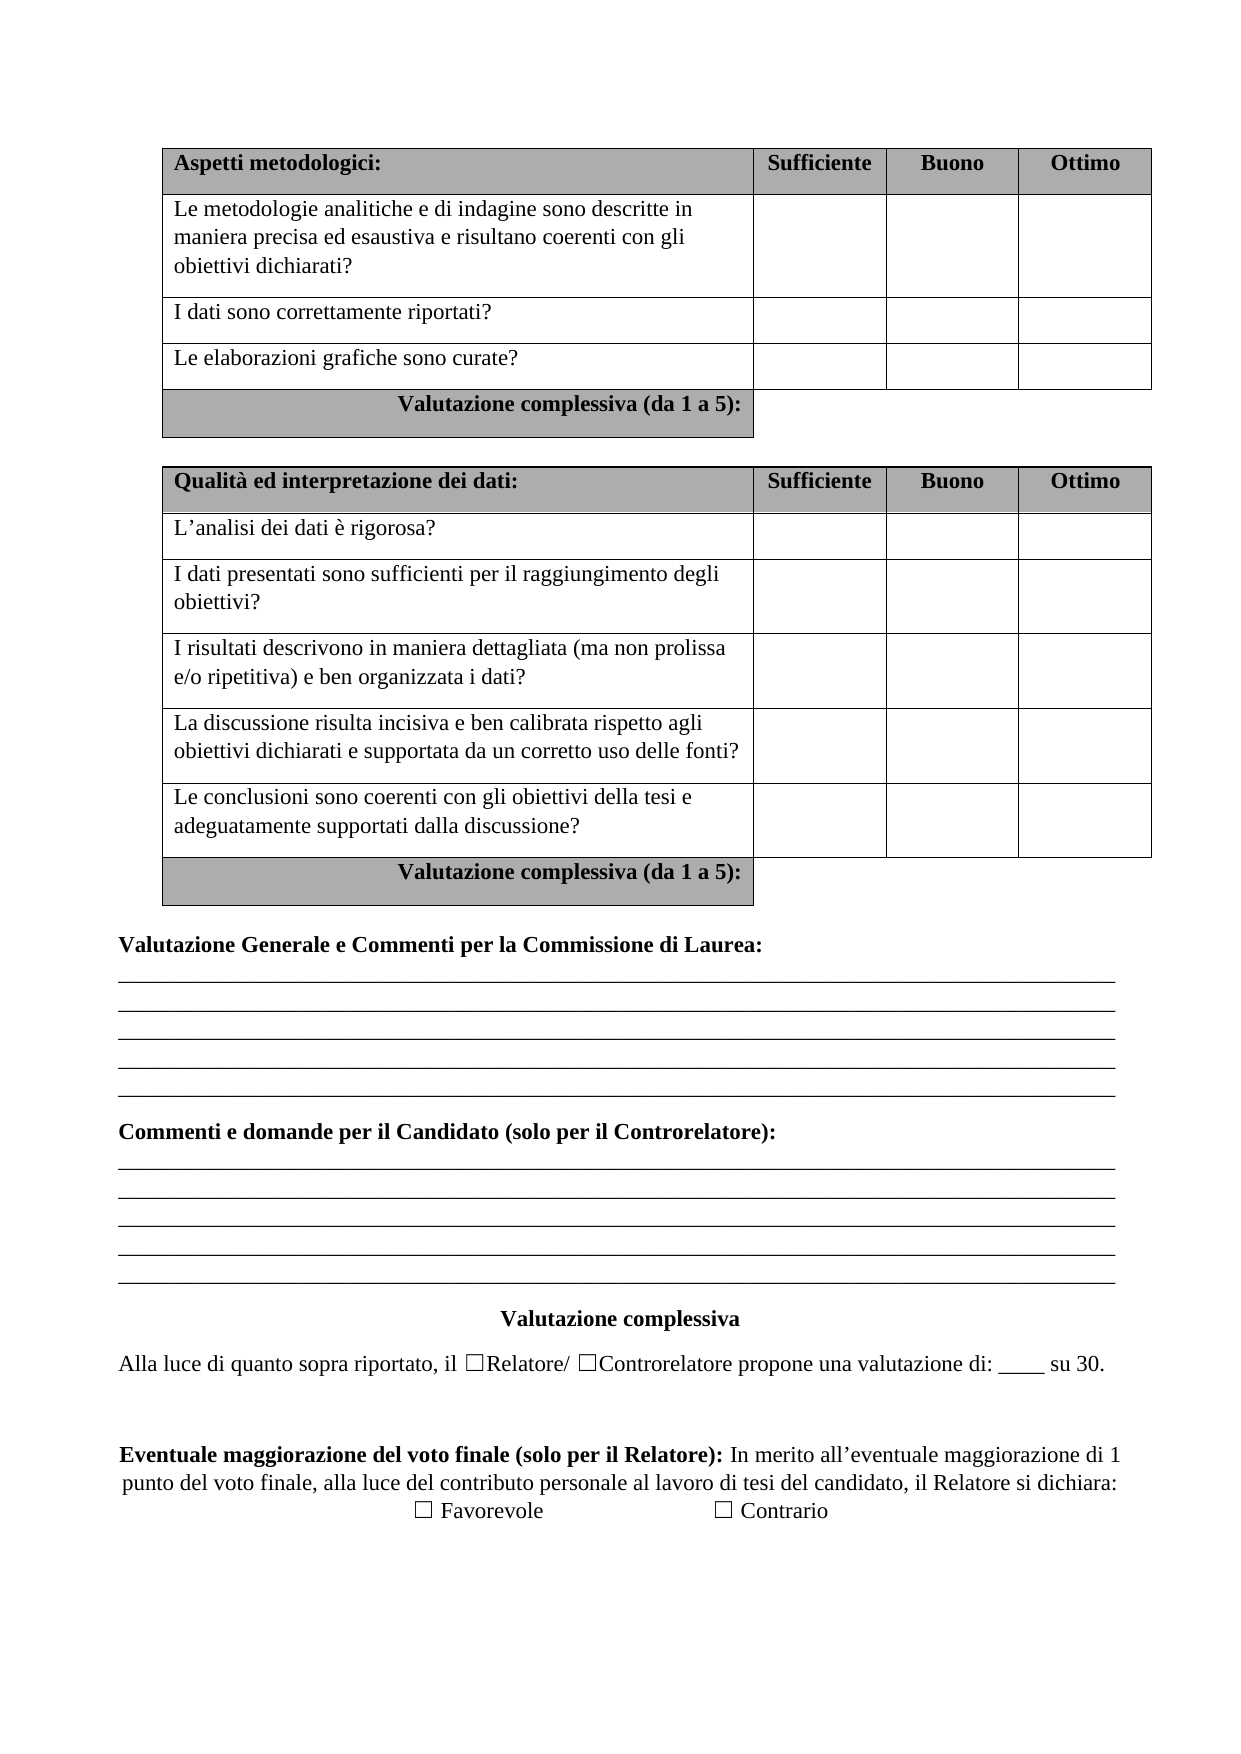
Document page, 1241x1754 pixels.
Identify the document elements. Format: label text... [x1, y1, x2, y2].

table_cell [887, 560, 1018, 633]
table_cell [887, 709, 1018, 782]
table_cell [1019, 560, 1151, 633]
text Eventuale maggiorazione del voto finale (solo per il Relatore): In merito all’eventuale maggiorazione di 1 punto del voto finale, alla luce del contributo personale al lavoro di tesi del candidato, il Relatore si dichiara: ☐ Favorevole ☐ Contrario [118, 1441, 1122, 1524]
table_header Sufficiente [754, 149, 886, 194]
table_cell [1019, 195, 1151, 297]
table_cell [754, 344, 886, 389]
table_cell [1019, 514, 1151, 559]
table_cell [754, 195, 886, 297]
table_cell [887, 784, 1018, 857]
table_cell [887, 634, 1018, 708]
table_header Ottimo [1019, 149, 1151, 194]
table_cell I dati presentati sono sufficienti per il raggiungimento degli obiettivi? [163, 560, 753, 633]
table_cell [754, 298, 886, 343]
table_cell Valutazione complessiva (da 1 a 5): [163, 858, 753, 905]
table_cell [754, 634, 886, 708]
table_header Buono [887, 149, 1018, 194]
table_cell [1019, 784, 1151, 857]
table_header Sufficiente [754, 468, 886, 512]
text ___________________________________________________________________________________________________________________________________________________________________________________________________________________________________________________________________________________________________________________________________________________________________________________________________________________________________________________ [118, 959, 1122, 1099]
table_cell La discussione risulta incisiva e ben calibrata rispetto agli obiettivi dichiarati e supportata da un corretto uso delle fonti? [163, 709, 753, 782]
table_header Ottimo [1019, 468, 1151, 512]
table_cell I risultati descrivono in maniera dettagliata (ma non prolissa e/o ripetitiva) e ben organizzata i dati? [163, 634, 753, 708]
table_cell Le conclusioni sono coerenti con gli obiettivi della tesi e adeguatamente supportati dalla discussione? [163, 784, 753, 857]
table_cell [754, 709, 886, 782]
table_cell [754, 560, 886, 633]
table_cell [1019, 298, 1151, 343]
text Valutazione Generale e Commenti per la Commissione di Laurea: [118, 931, 1122, 957]
table_cell [754, 514, 886, 559]
table_cell [887, 514, 1018, 559]
table_cell Le metodologie analitiche e di indagine sono descritte in maniera precisa ed esaustiva e risultano coerenti con gli obiettivi dichiarati? [163, 195, 753, 297]
table_cell L’analisi dei dati è rigorosa? [163, 514, 753, 559]
text Alla luce di quanto sopra riportato, il ☐Relatore/ ☐Controrelatore propone una valutazione di: ____ su 30. [118, 1351, 1122, 1377]
table_header Qualità ed interpretazione dei dati: [163, 468, 753, 512]
text Valutazione complessiva [118, 1305, 1122, 1332]
text ___________________________________________________________________________________________________________________________________________________________________________________________________________________________________________________________________________________________________________________________________________________________________________________________________________________________________________________ [118, 1147, 1122, 1287]
table_cell [754, 784, 886, 857]
text Commenti e domande per il Candidato (solo per il Controrelatore): [118, 1118, 1122, 1144]
table_cell Valutazione complessiva (da 1 a 5): [163, 390, 753, 437]
table_cell [1019, 344, 1151, 389]
table_cell I dati sono correttamente riportati? [163, 298, 753, 343]
table_cell [887, 298, 1018, 343]
table_cell [887, 344, 1018, 389]
table_cell [887, 195, 1018, 297]
table_cell [1019, 634, 1151, 708]
table_cell Le elaborazioni grafiche sono curate? [163, 344, 753, 389]
table_header Buono [887, 468, 1018, 512]
table_cell [1019, 709, 1151, 782]
table_header Aspetti metodologici: [163, 149, 753, 194]
